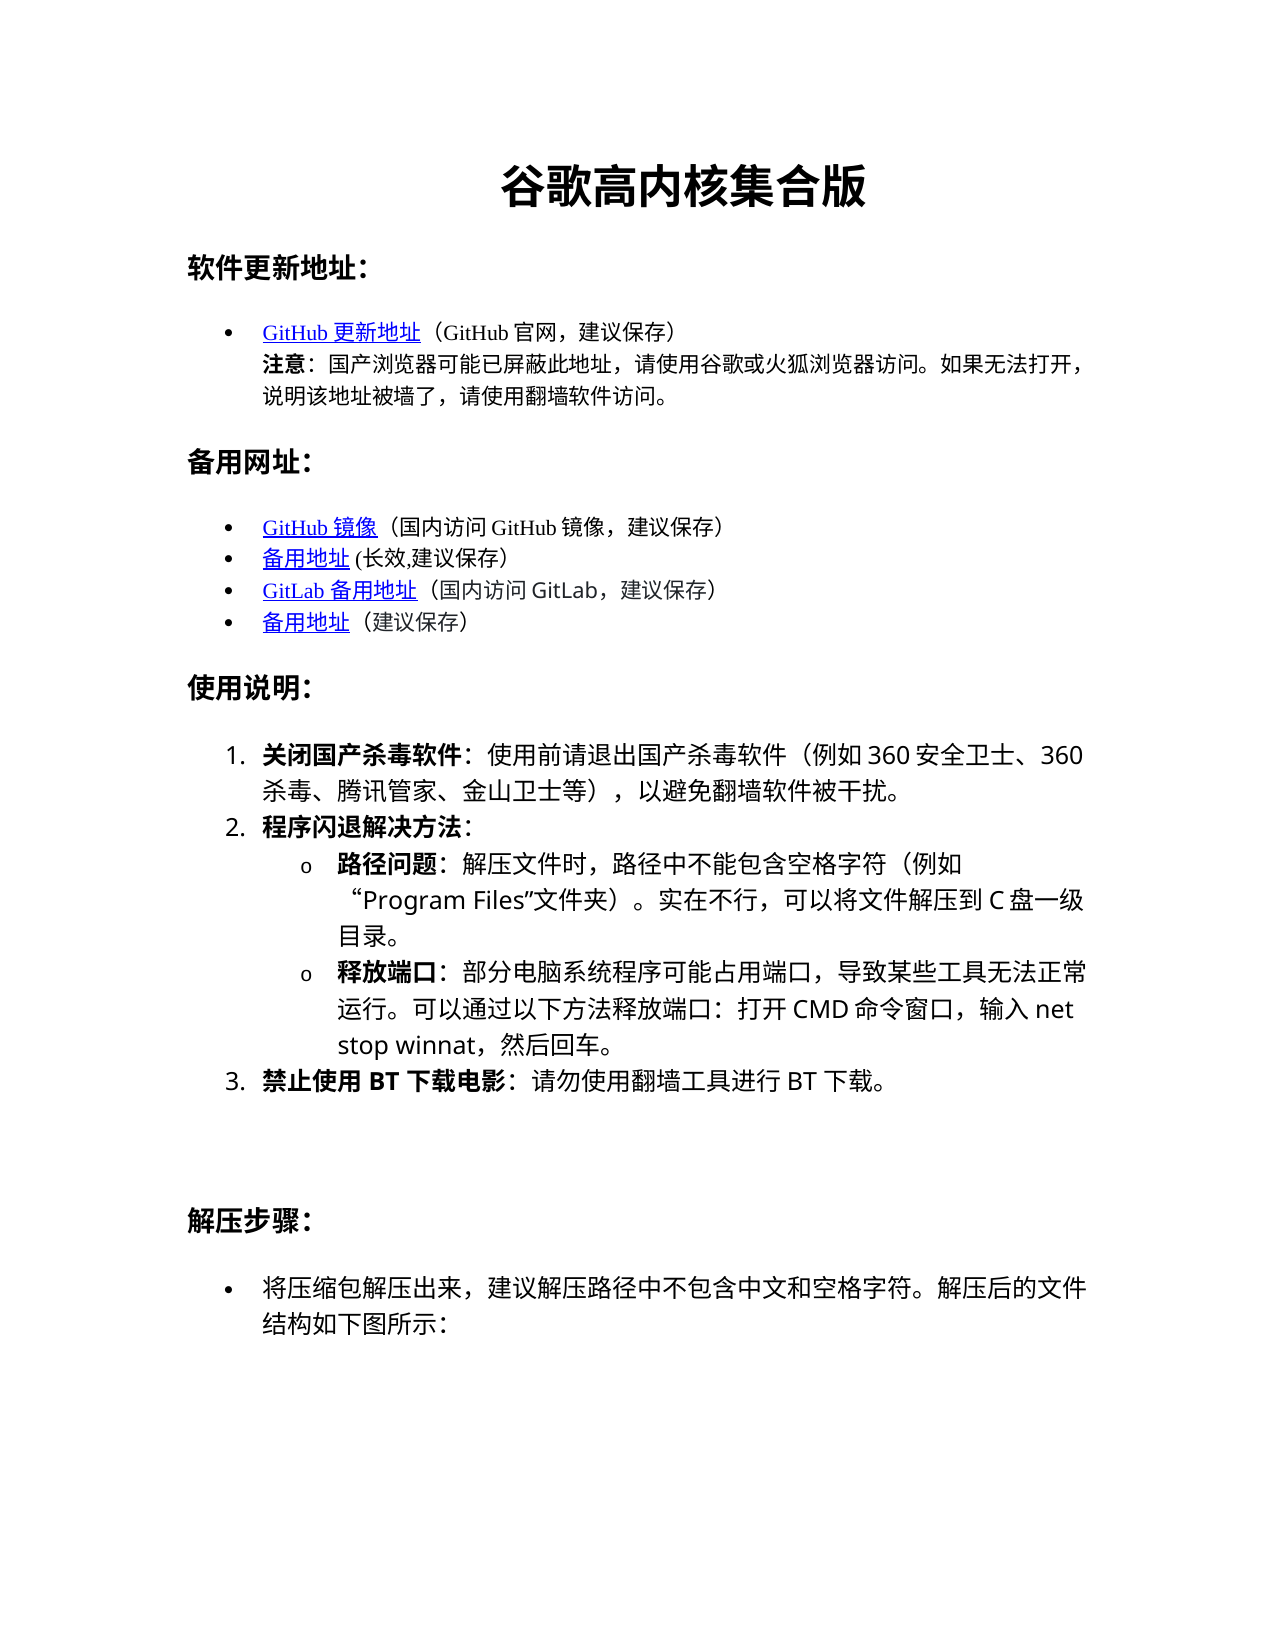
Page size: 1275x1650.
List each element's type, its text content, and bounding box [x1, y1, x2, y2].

text 谷歌高内核集合版 [187, 150, 1087, 216]
list 程序闪退解决方法： [225, 808, 1087, 844]
list 备用地址 (长效,建议保存） [225, 541, 1087, 573]
list 禁止使用 BT 下载电影：请勿使用翻墙工具进行 BT 下载。 [225, 1062, 1087, 1098]
list 关闭国产杀毒软件：使用前请退出国产杀毒软件（例如360安全卫士、360杀毒、腾讯管家、金山卫士等），以避免翻墙软件被干扰。 [225, 735, 1087, 808]
subtitle 软件更新地址： [187, 246, 1087, 286]
list GitLab 备用地址（国内访问GitLab，建议保存） [707, 573, 1087, 604]
list 将压缩包解压出来，建议解压路径中不包含中文和空格字符。解压后的文件结构如下图所示： [225, 1268, 1087, 1341]
list 释放端口：部分电脑系统程序可能占用端口，导致某些工具无法正常运行。可以通过以下方法释放端口：打开CMD命令窗口，输入 net stop winnat，然后回车。 [300, 953, 1087, 1062]
text 使用说明： [187, 665, 1087, 706]
list GitLab 备用地址（国内访问GitLab，建议保存） [225, 573, 439, 604]
list GitHub 镜像（国内访问GitHub镜像，建议保存） [225, 509, 1087, 541]
subtitle 备用网址： [187, 439, 1087, 480]
list GitHub 更新地址（GitHub官网，建议保存） 注意：国产浏览器可能已屏蔽此地址，请使用谷歌或火狐浏览器访问。如果无法打开，说明该地址被墙了，请使用翻墙软件访问。 [225, 315, 1087, 410]
text 解压步骤： [187, 1198, 1087, 1239]
list 备用地址（建议保存） [225, 604, 1087, 636]
list 路径问题：解压文件时，路径中不能包含空格字符（例如“Program Files”文件夹）。实在不行，可以将文件解压到C盘一级目录。 [300, 844, 1087, 953]
